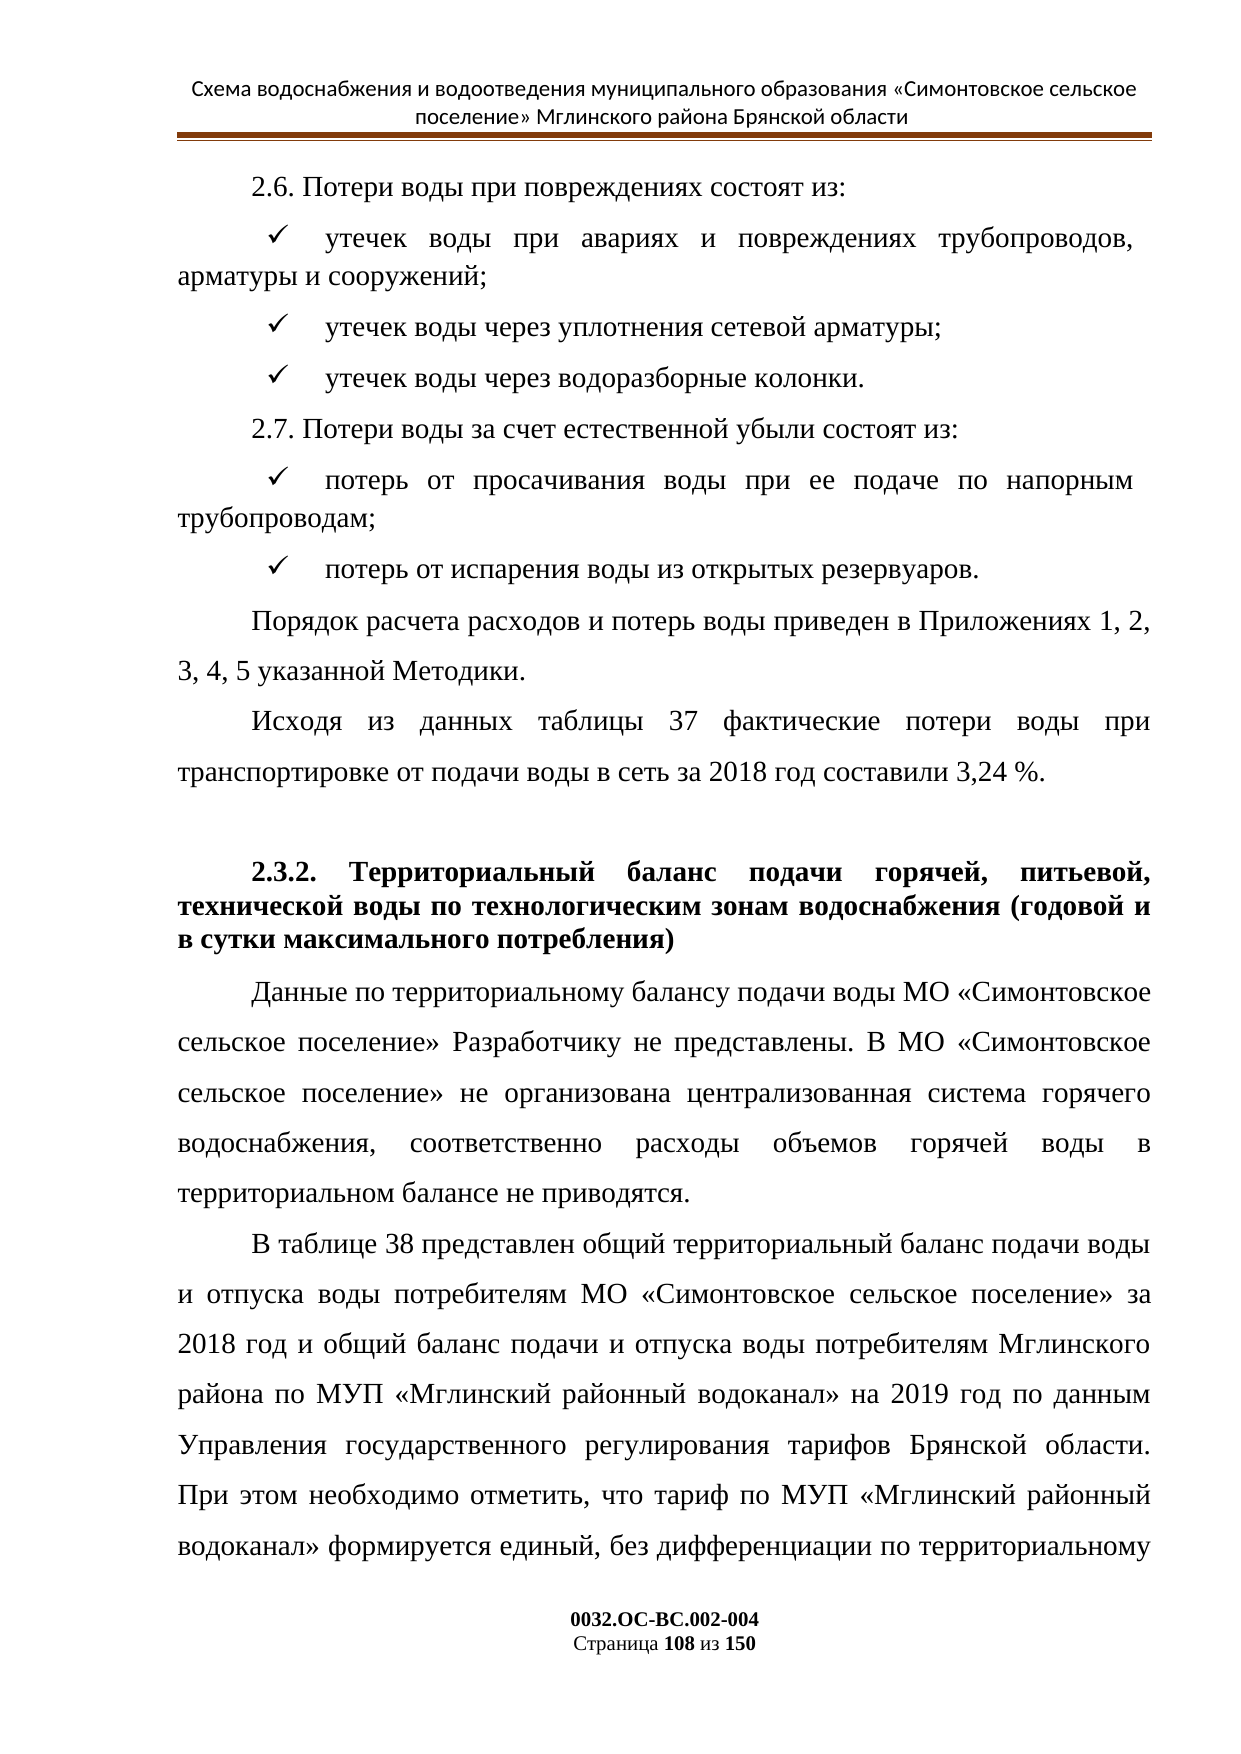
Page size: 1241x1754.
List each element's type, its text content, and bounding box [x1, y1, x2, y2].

list потерь от просачивания воды при ее подаче по напорным трубопроводам; [177, 462, 1134, 534]
text Порядок расчета расходов и потерь воды приведен в Приложениях 1, 2, 3, 4, 5 указанной Методики. [177, 603, 1152, 687]
text Данные по территориальному балансу подачи воды МО «Симонтовское сельское поселение» Разработчику не представлены. В МО «Симонтовское сельское поселение» не организована централизованная система горячего водоснабжения, соответственно расходы объемов горячей воды в территориальном балансе не приводятся. [177, 974, 1152, 1209]
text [177, 1226, 1152, 1561]
list утечек воды при авариях и повреждениях трубопроводов, арматуры и сооружений; [177, 220, 1134, 292]
text 2.3.2. Территориальный баланс подачи горячей, питьевой, технической воды по технологическим зонам водоснабжения (годовой и в сутки максимального потребления) [177, 854, 1152, 955]
list утечек воды через уплотнения сетевой арматуры; [177, 309, 1134, 343]
list потерь от испарения воды из открытых резервуаров. [177, 552, 1134, 585]
list утечек воды через водоразборные колонки. [177, 361, 1134, 394]
text 2.7. Потери воды за счет естественной убыли состоят из: [177, 412, 1152, 445]
text 2.6. Потери воды при повреждениях состоят из: [177, 169, 1152, 203]
text Исходя из данных таблицы 37 фактические потери воды при транспортировке от подачи воды в сеть за 2018 год составили 3,24 %. [177, 703, 1152, 787]
